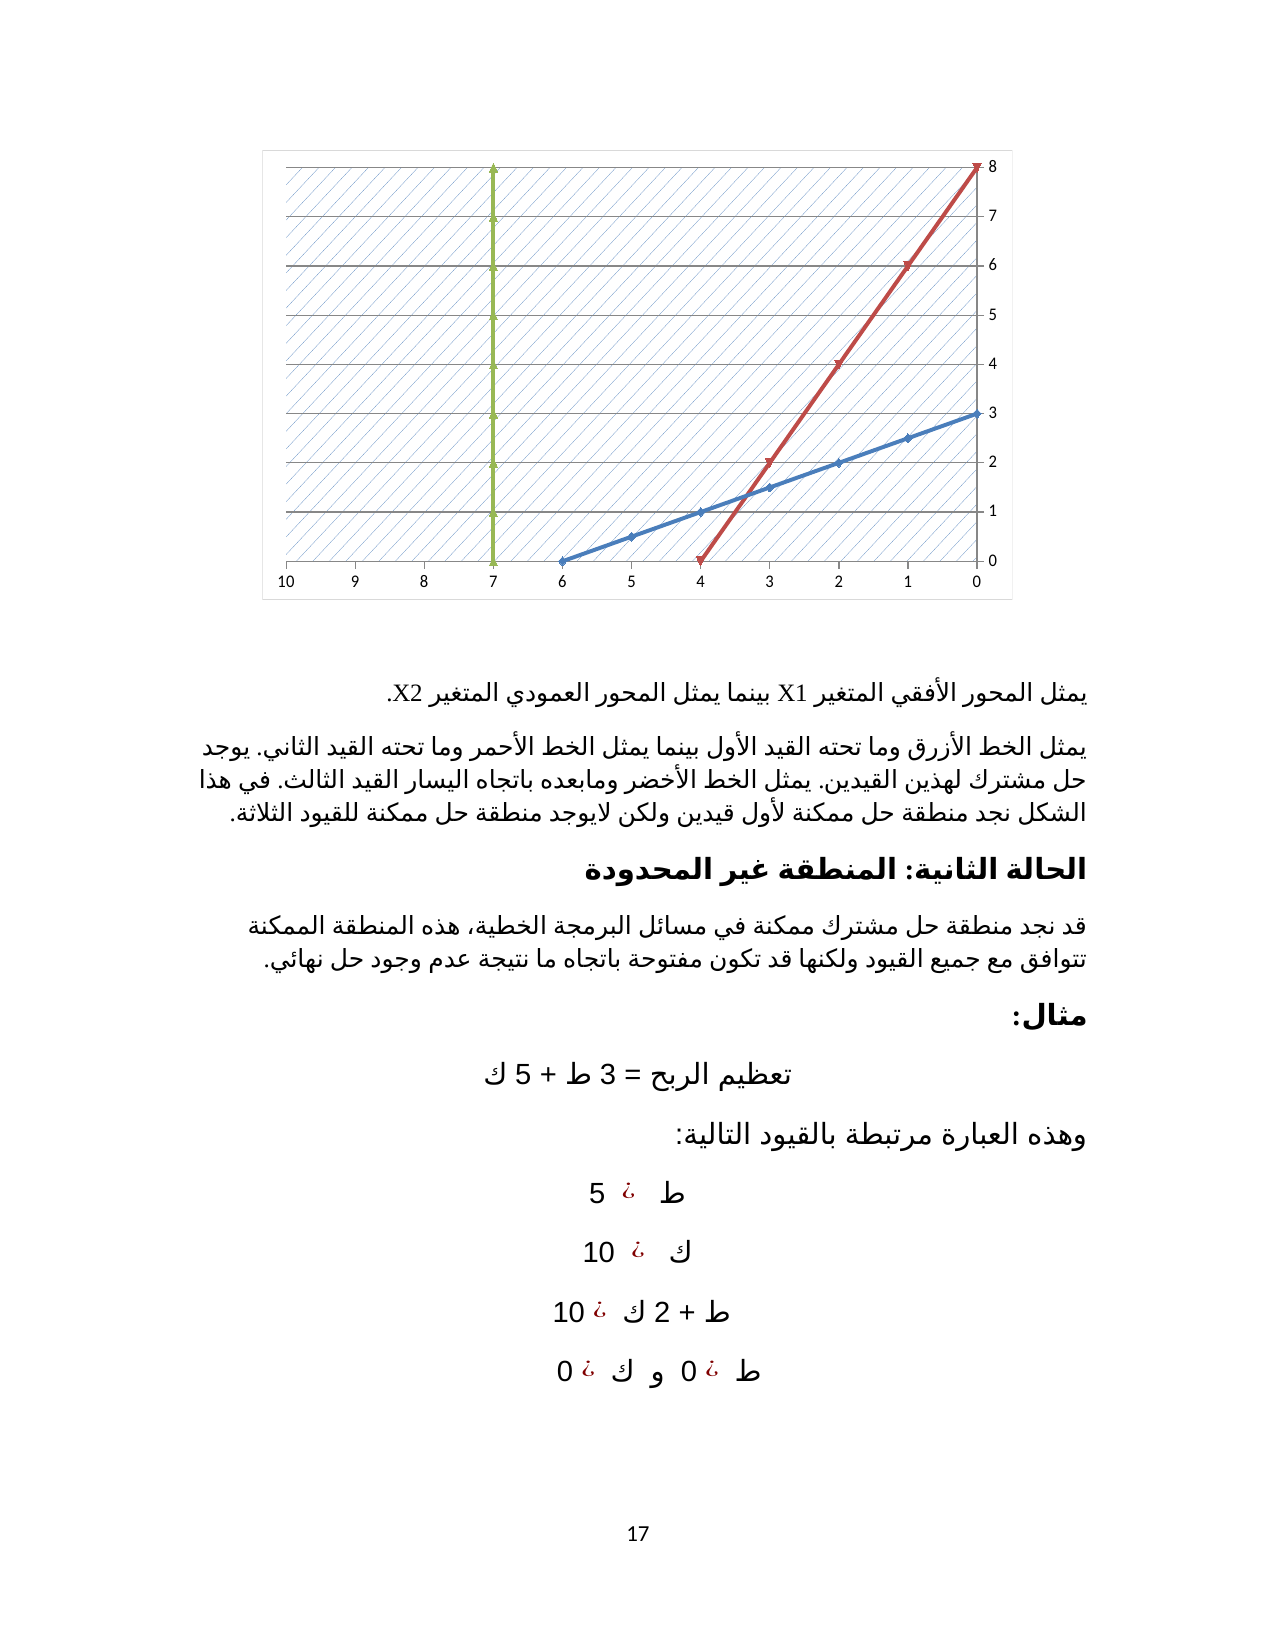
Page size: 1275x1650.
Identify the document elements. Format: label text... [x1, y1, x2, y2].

text تعظيم الربح = 3 ط + 5 ك [187, 1057, 1087, 1091]
text وهذه العبارة مرتبطة بالقيود التالية: [187, 1117, 1087, 1150]
text ط 0 و ك 0 [187, 1354, 1087, 1388]
text قد نجد منطقة حل مشترك ممكنة في مسائل البرمجة الخطية، هذه المنطقة الممكنة تتوافق مع جميع القيود ولكنها قد تكون مفتوحة باتجاه ما نتيجة عدم وجود حل نهائي. [187, 911, 1087, 973]
text مثال: [187, 998, 1087, 1032]
text الحالة الثانية: المنطقة غير المحدودة [187, 852, 1087, 885]
text يمثل الخط الأزرق وما تحته القيد الأول بينما يمثل الخط الأحمر وما تحته القيد الثاني. يوجد حل مشترك لهذين القيدين. يمثل الخط الأخضر ومابعده باتجاه اليسار القيد الثالث. في هذا الشكل نجد منطقة حل ممكنة لأول قيدين ولكن لايوجد منطقة حل ممكنة للقيود الثلاثة. [187, 732, 1087, 827]
text ط + 2 ك 10 [187, 1295, 1087, 1328]
text ك 10 [187, 1236, 1087, 1269]
text ط 5 [187, 1176, 1087, 1210]
text يمثل المحور الأفقي المتغير X1 بينما يمثل المحور العمودي المتغير X2. [187, 678, 1087, 707]
